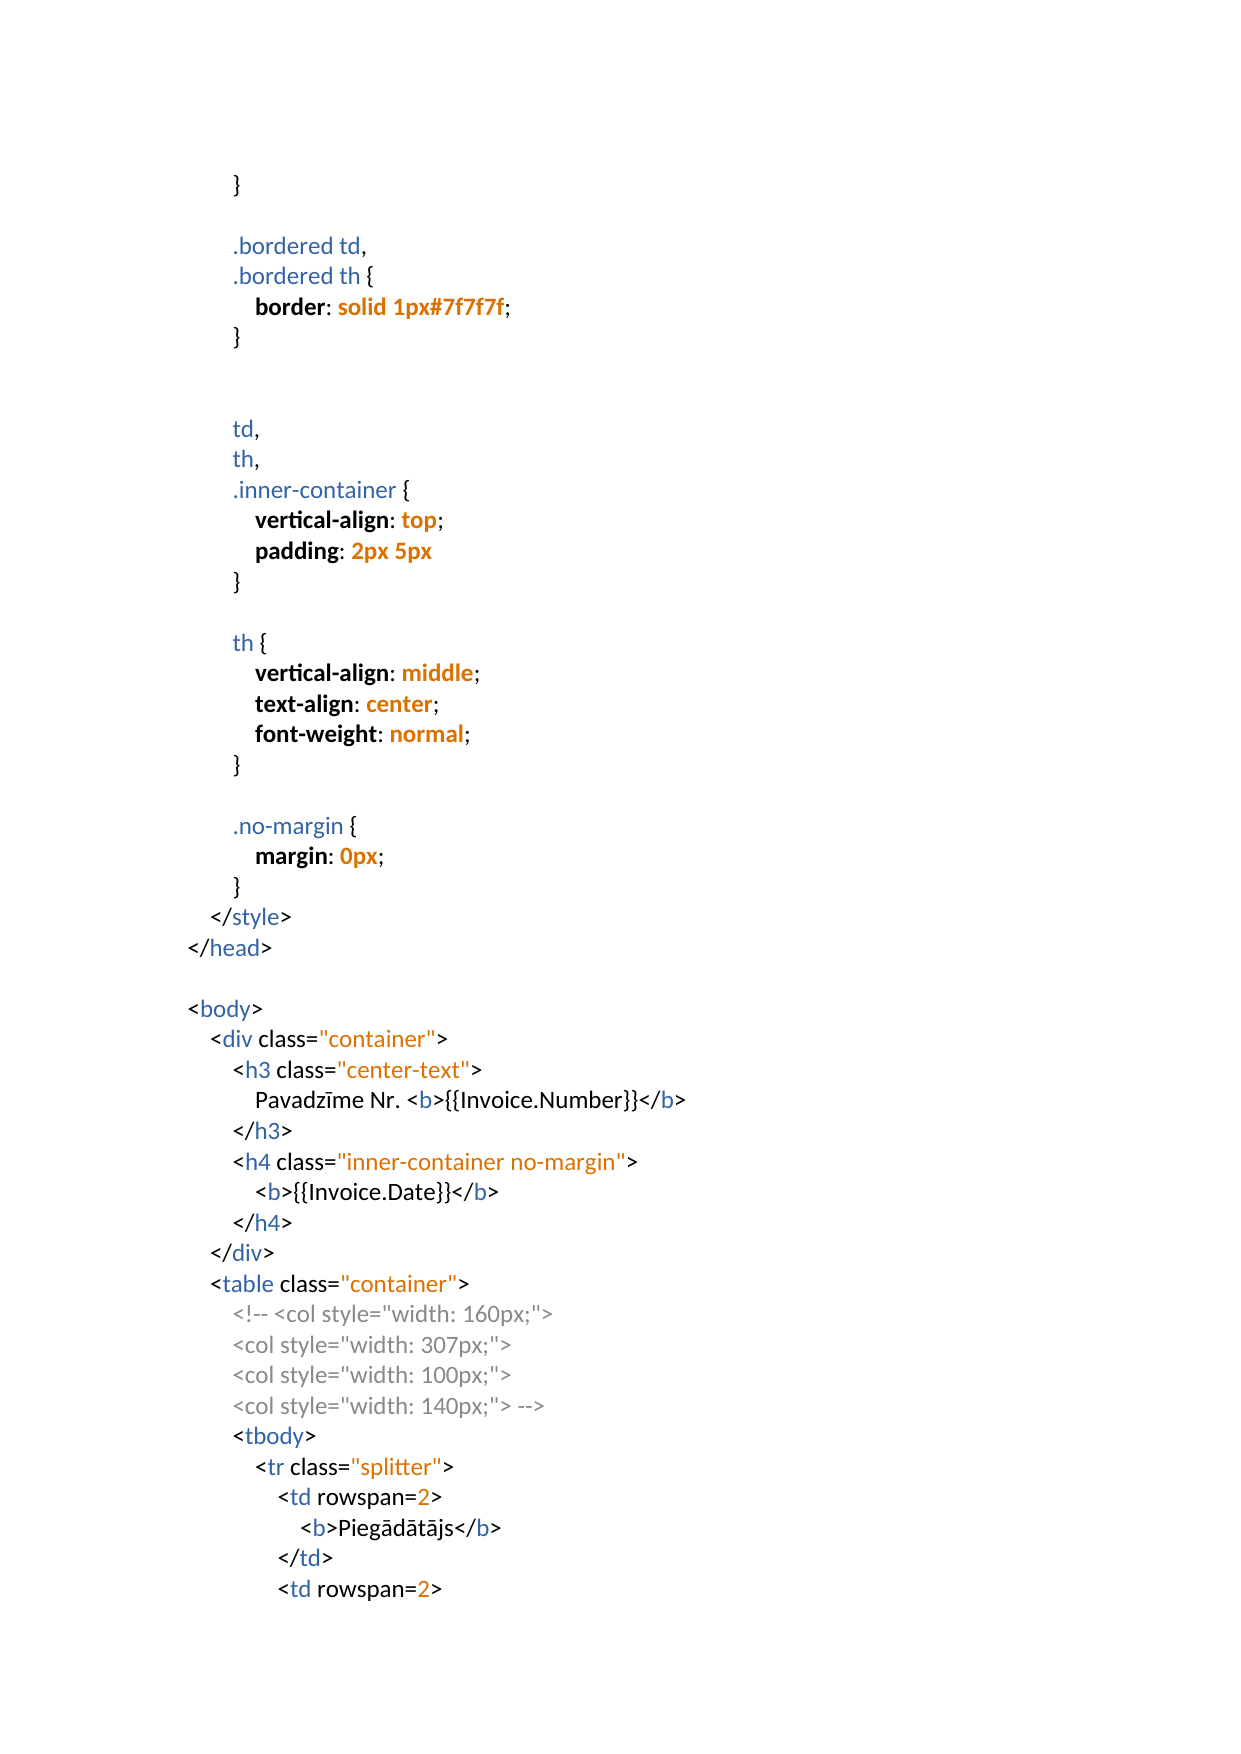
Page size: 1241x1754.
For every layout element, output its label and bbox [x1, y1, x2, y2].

text [187, 169, 1097, 1603]
